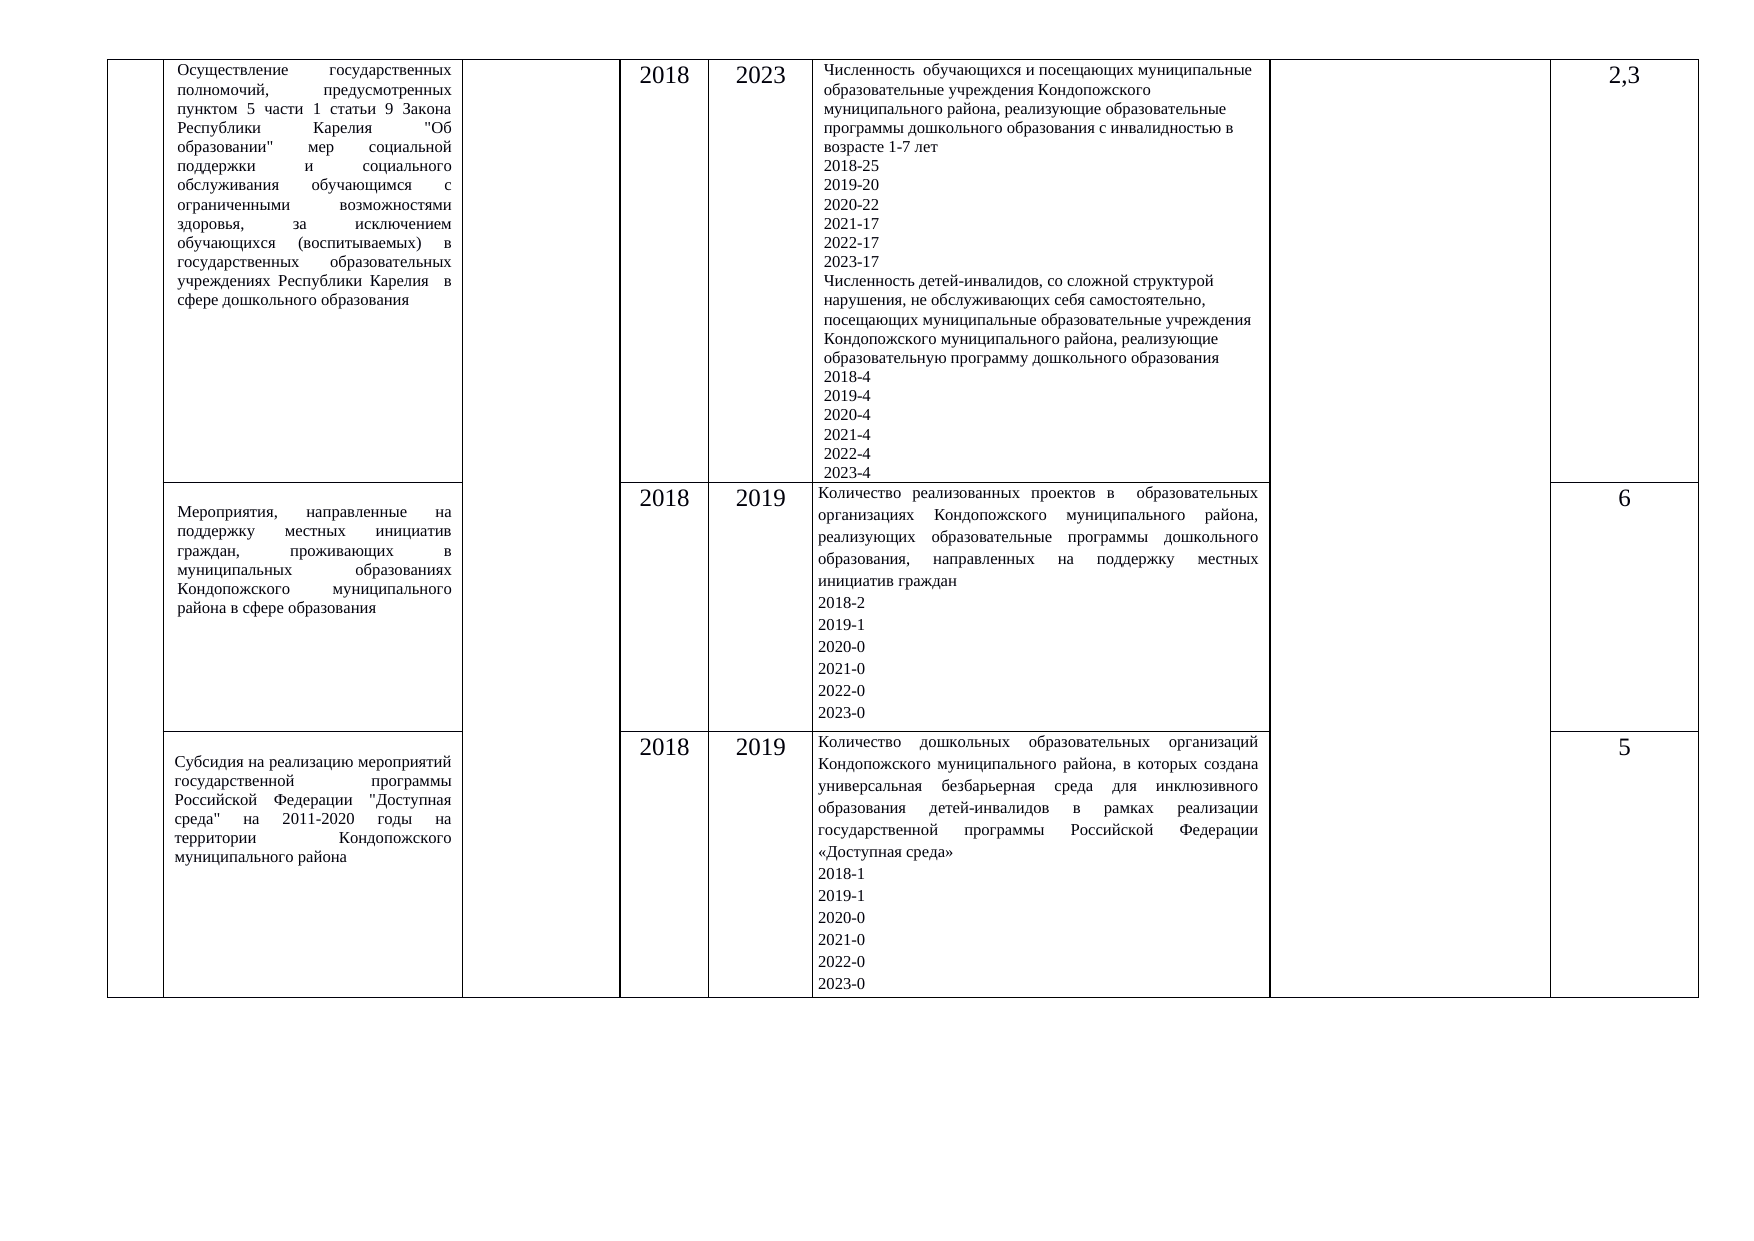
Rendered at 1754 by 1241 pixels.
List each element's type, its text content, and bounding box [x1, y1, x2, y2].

table_cell 6 [1551, 483, 1698, 731]
table_cell 2,3 [1551, 60, 1698, 482]
table_cell Количество реализованных проектов в образовательных организациях Кондопожского муниципального района, реализующих образовательные программы дошкольного образования, направленных на поддержку местных инициатив граждан 2018-2 2019-1 2020-0 2021-0 2022-0 2023-0 [813, 483, 1269, 731]
table_cell 5 [1551, 732, 1698, 997]
table_cell 2023 [709, 60, 812, 482]
table_cell Количество дошкольных образовательных организаций Кондопожского муниципального района, в которых создана универсальная безбарьерная среда для инклюзивного образования детей-инвалидов в рамках реализации государственной программы Российской Федерации «Доступная среда» 2018-1 2019-1 2020-0 2021-0 2022-0 2023-0 [813, 732, 1269, 997]
table_cell Субсидия на реализацию мероприятий государственной программы Российской Федерации "Доступная среда" на 2011-2020 годы на территории Кондопожского муниципального района [164, 732, 462, 997]
table_cell 2018 [621, 483, 708, 731]
table_cell 2018 [621, 732, 708, 997]
table_cell Численность обучающихся и посещающих муниципальные образовательные учреждения Кондопожского муниципального района, реализующие образовательные программы дошкольного образования с инвалидностью в возрасте 1-7 лет 2018-25 2019-20 2020-22 2021-17 2022-17 2023-17 Численность детей-инвалидов, со сложной структурой нарушения, не обслуживающих себя самостоятельно, посещающих муниципальные образовательные учреждения Кондопожского муниципального района, реализующие образовательную программу дошкольного образования 2018-4 2019-4 2020-4 2021-4 2022-4 2023-4 [813, 60, 1269, 482]
table_cell 2018 [621, 60, 708, 482]
table_cell Мероприятия, направленные на поддержку местных инициатив граждан, проживающих в муниципальных образованиях Кондопожского муниципального района в сфере образования [164, 483, 462, 731]
table_cell 2019 [709, 732, 812, 997]
table_cell Осуществление государственных полномочий, предусмотренных пунктом 5 части 1 статьи 9 Закона Республики Карелия "Об образовании" мер социальной поддержки и социального обслуживания обучающимся с ограниченными возможностями здоровья, за исключением обучающихся (воспитываемых) в государственных образовательных учреждениях Республики Карелия в сфере дошкольного образования [164, 60, 462, 482]
table_cell 2019 [709, 483, 812, 731]
